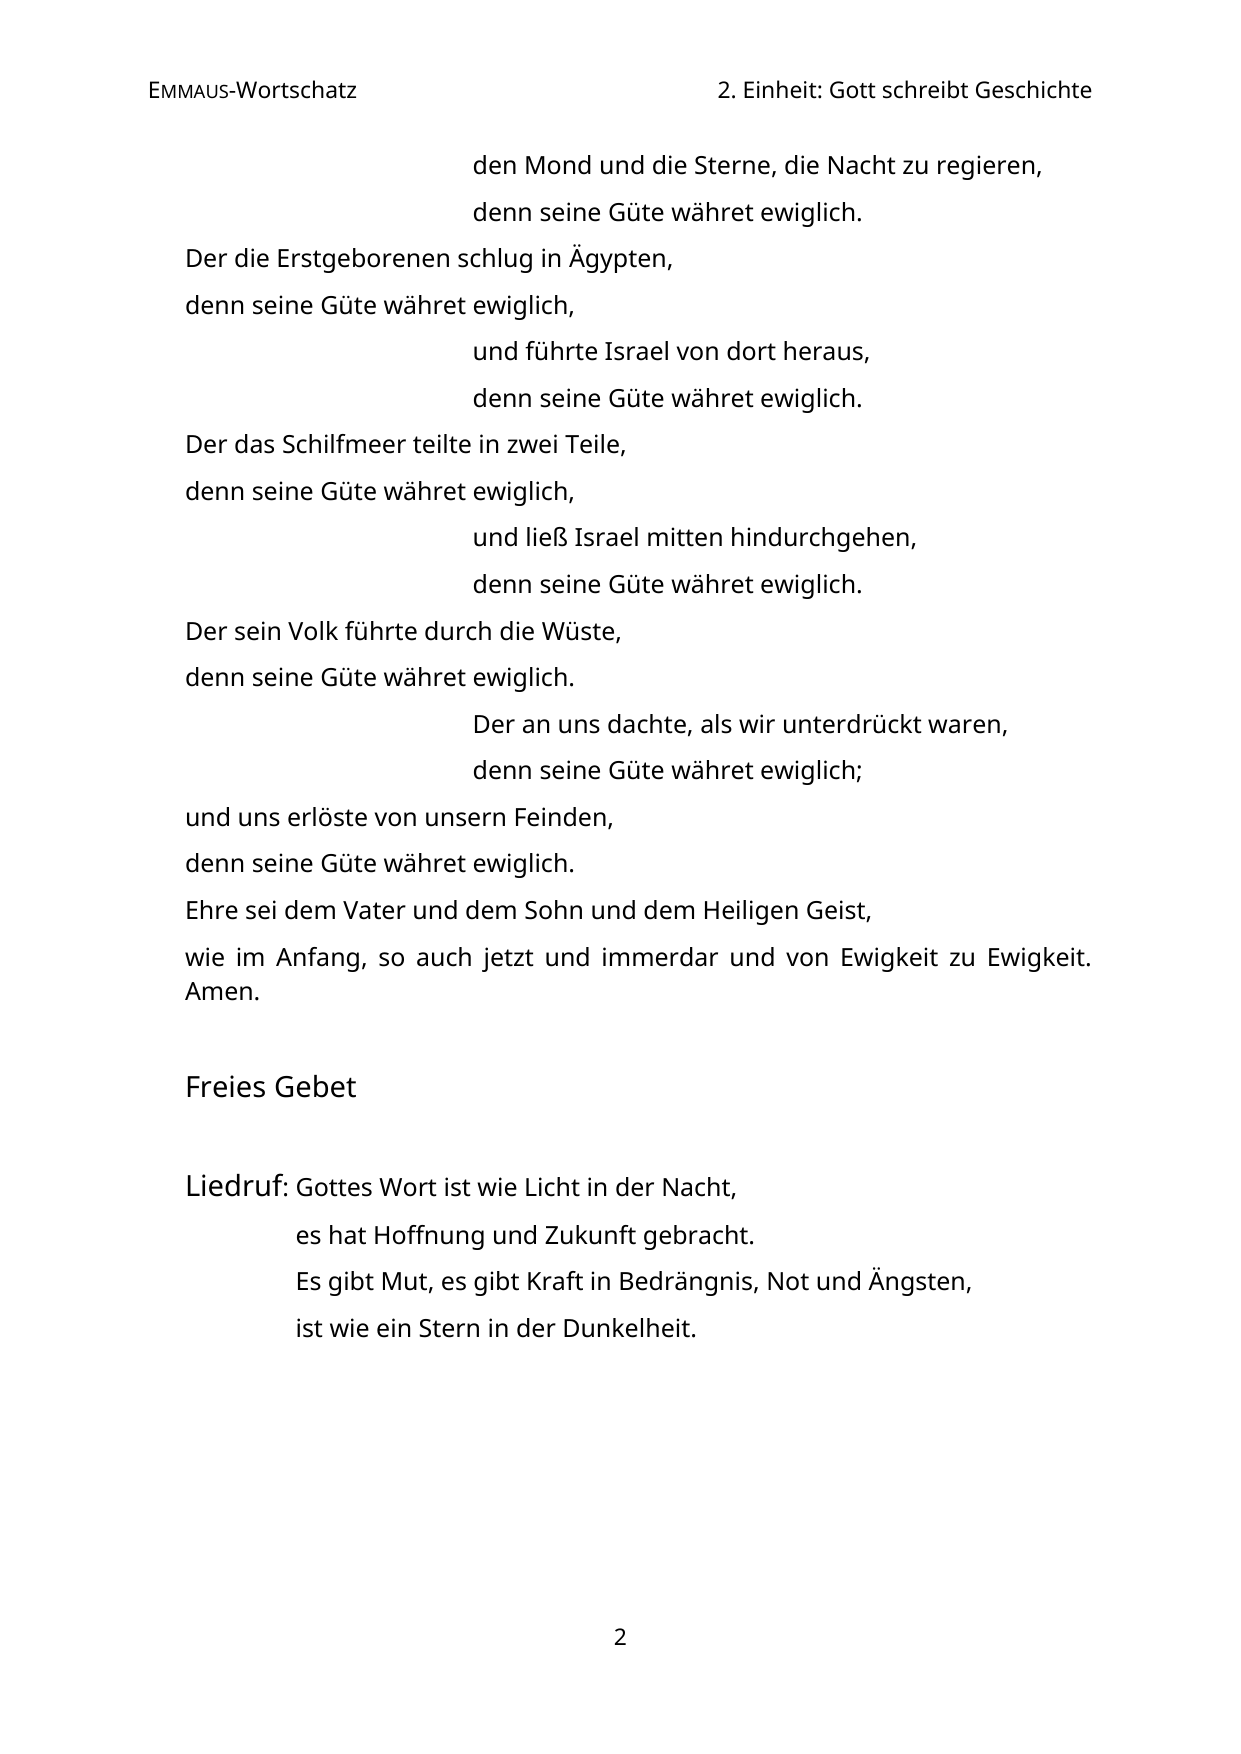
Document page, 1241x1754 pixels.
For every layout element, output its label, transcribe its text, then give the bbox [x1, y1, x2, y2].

text denn seine Güte währet ewiglich. [185, 567, 1093, 601]
text denn seine Güte währet ewiglich. [185, 380, 1093, 414]
text und führte Israel von dort heraus, [185, 334, 1093, 368]
text Liedruf: Gottes Wort ist wie Licht in der Nacht, [185, 1165, 1093, 1205]
text Ehre sei dem Vater und dem Sohn und dem Heiligen Geist, [185, 893, 1093, 927]
text denn seine Güte währet ewiglich. [185, 660, 1093, 694]
text ist wie ein Stern in der Dunkelheit. [185, 1310, 1093, 1344]
text denn seine Güte währet ewiglich, [185, 473, 1093, 508]
text Der das Schilfmeer teilte in zwei Teile, [185, 427, 1093, 461]
text und ließ Israel mitten hindurchgehen, [185, 520, 1093, 554]
text denn seine Güte währet ewiglich. [185, 194, 1093, 228]
text Freies Gebet [185, 1066, 1093, 1106]
text und uns erlöste von unsern Feinden, [185, 799, 1093, 833]
text den Mond und die Sterne, die Nacht zu regieren, [185, 148, 1093, 182]
text Der die Erstgeborenen schlug in Ägypten, [185, 241, 1093, 275]
text denn seine Güte währet ewiglich. [185, 846, 1093, 880]
text denn seine Güte währet ewiglich; [185, 753, 1093, 787]
text Es gibt Mut, es gibt Kraft in Bedrängnis, Not und Ängsten, [185, 1264, 1093, 1298]
text es hat Hoffnung und Zukunft gebracht. [185, 1217, 1093, 1251]
text Der sein Volk führte durch die Wüste, [185, 613, 1093, 647]
text denn seine Güte währet ewiglich, [185, 287, 1093, 321]
text Der an uns dachte, als wir unterdrückt waren, [185, 706, 1093, 740]
text wie im Anfang, so auch jetzt und immerdar und von Ewigkeit zu Ewigkeit. Amen. [185, 939, 1093, 1007]
